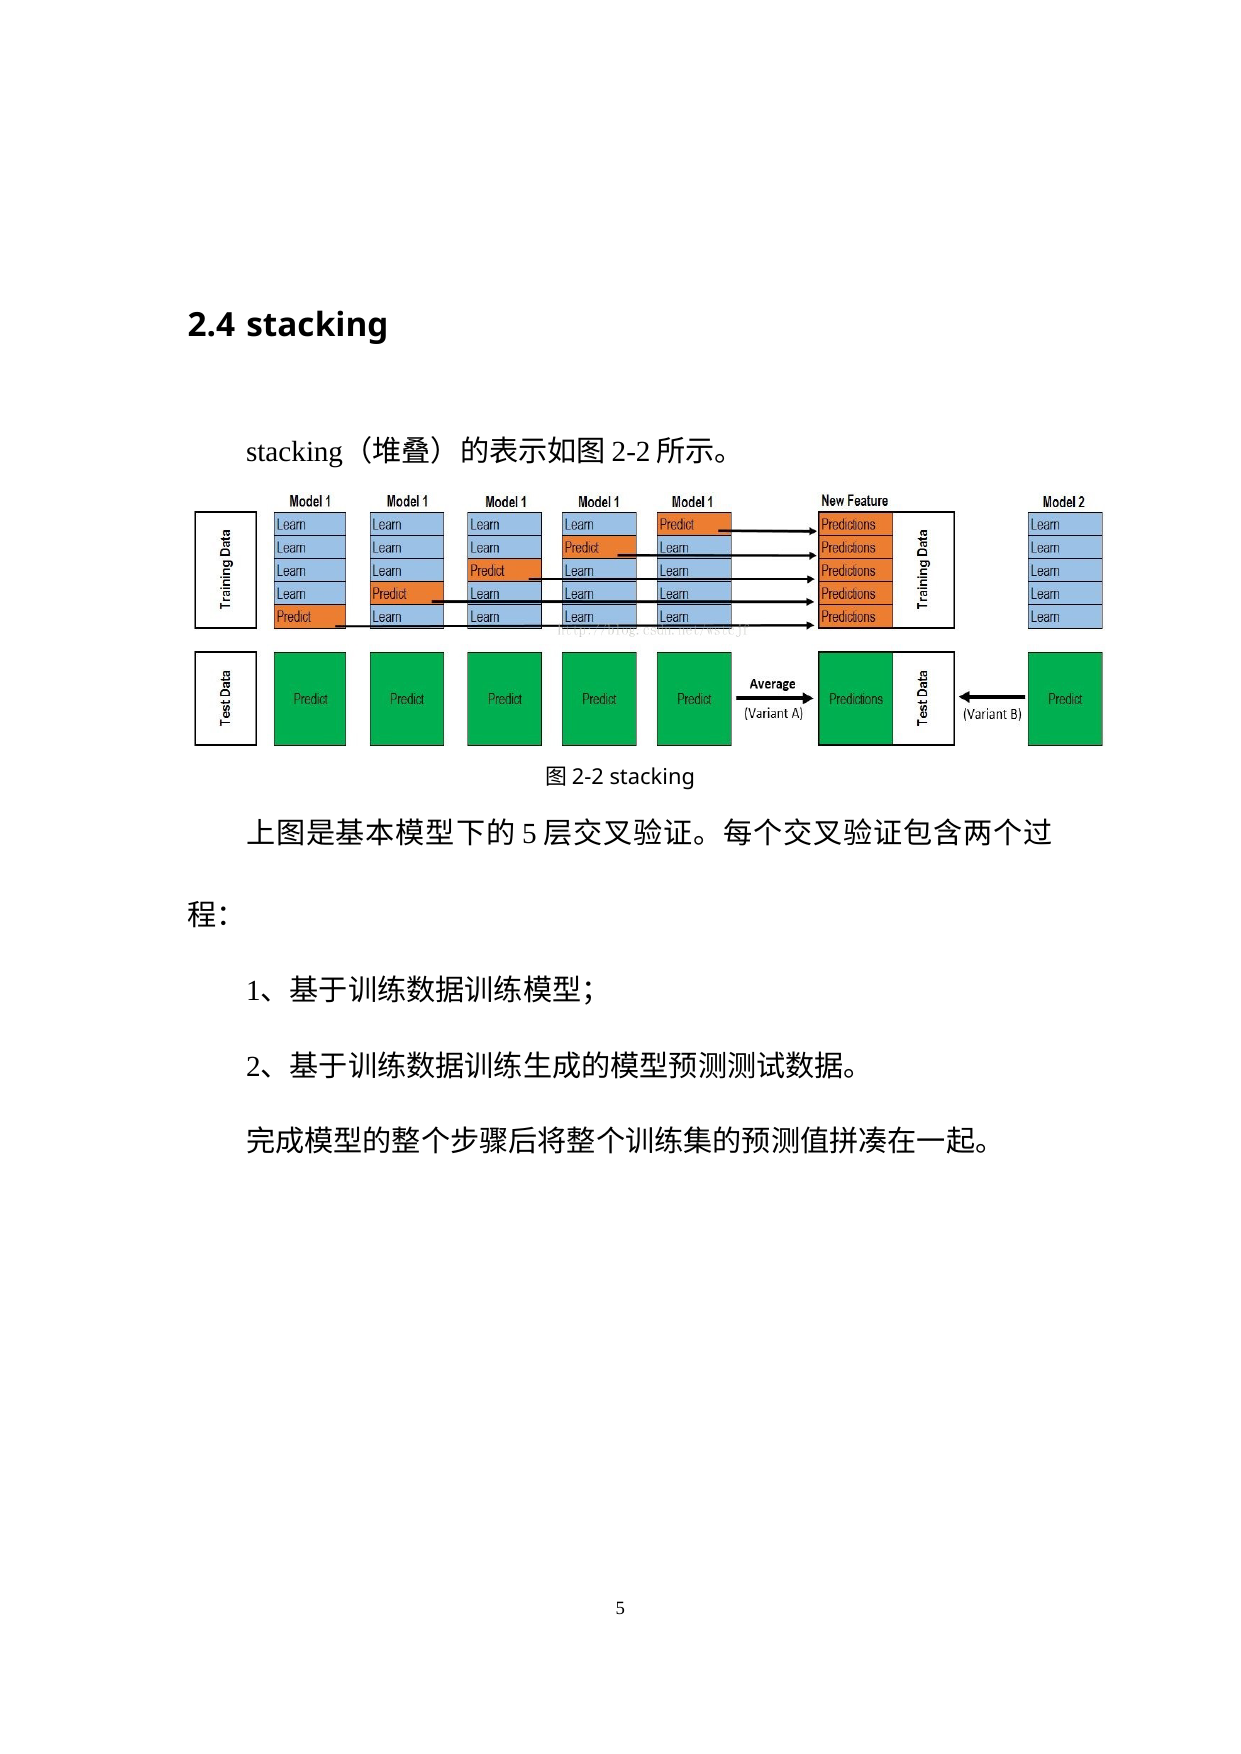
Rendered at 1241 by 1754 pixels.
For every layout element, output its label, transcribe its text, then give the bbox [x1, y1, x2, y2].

subtitle stacking [187, 291, 1053, 356]
text 2、基于训练数据训练生成的模型预测测试数据。 [187, 1031, 1053, 1096]
text 1、基于训练数据训练模型； [187, 956, 1053, 1021]
text 图2-2 stacking [187, 758, 1053, 791]
text 完成模型的整个步骤后将整个训练集的预测值拼凑在一起。 [187, 1107, 1053, 1172]
text stacking（堆叠）的表示如图2-2所示。 [187, 417, 1053, 482]
text 上图是基本模型下的5层交叉验证。每个交叉验证包含两个过程： [187, 799, 1053, 945]
